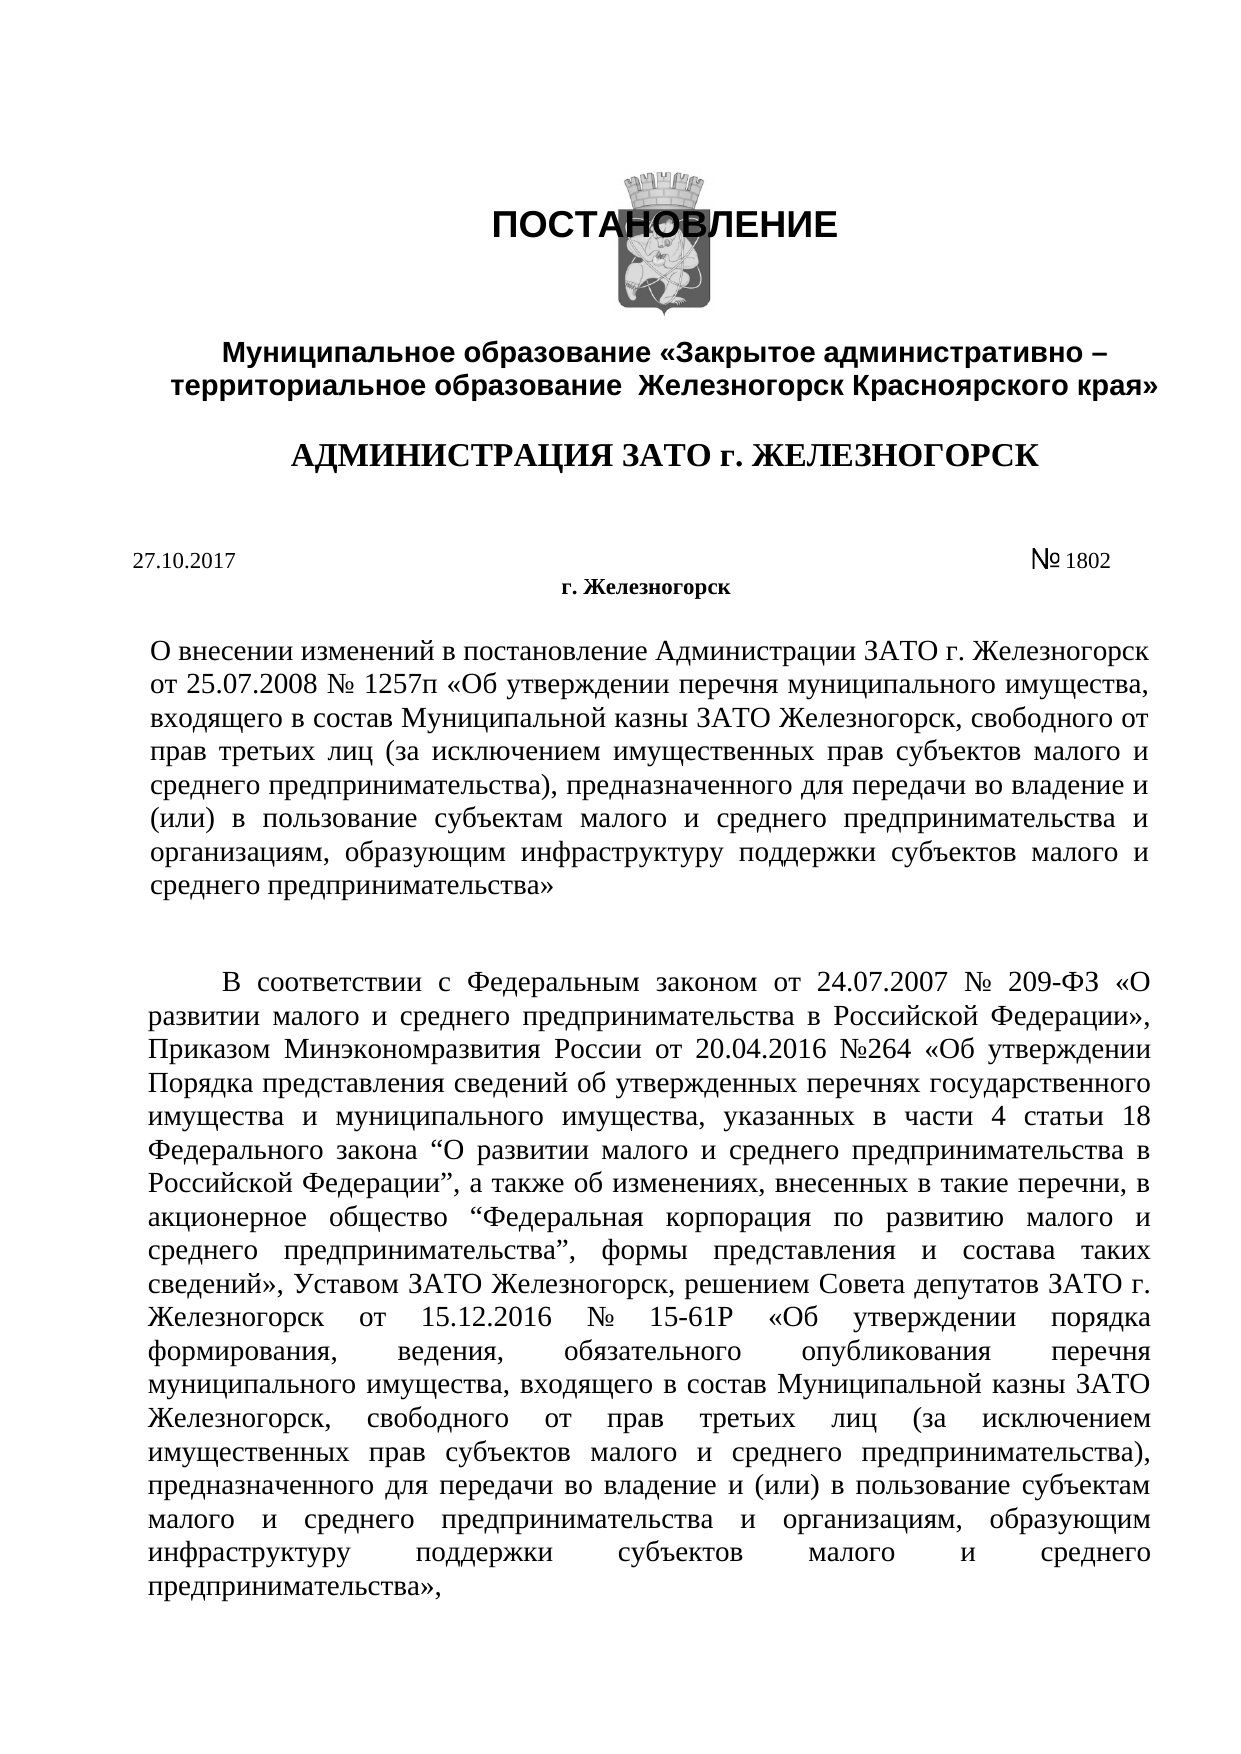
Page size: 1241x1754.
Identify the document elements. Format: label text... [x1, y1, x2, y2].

text В соответствии с Федеральным законом от 24.07.2007 № 209-ФЗ «О развитии малого и среднего предпринимательства в Российской Федерации», Приказом Минэкономразвития России от 20.04.2016 №264 «Об утверждении Порядка представления сведений об утвержденных перечнях государственного имущества и муниципального имущества, указанных в части 4 статьи 18 Федерального закона “О развитии малого и среднего предпринимательства в Российской Федерации”, а также об изменениях, внесенных в такие перечни, в акционерное общество “Федеральная корпорация по развитию малого и среднего предпринимательства”, формы представления и состава таких сведений», Уставом ЗАТО Железногорск, решением Совета депутатов ЗАТО г. Железногорск от 15.12.2016 № 15-61Р «Об утверждении порядка формирования, ведения, обязательного опубликования перечня муниципального имущества, входящего в состав Муниципальной казны ЗАТО Железногорск, свободного от прав третьих лиц (за исключением имущественных прав субъектов малого и среднего предпринимательства), предназначенного для передачи во владение и (или) в пользование субъектам малого и среднего предпринимательства и организациям, образующим инфраструктуру поддержки субъектов малого и среднего предпринимательства», [148, 964, 1152, 1601]
subtitle АДМИНИСТРАЦИЯ ЗАТО г. ЖЕЛЕЗНОГОРСК [149, 436, 1180, 474]
text Муниципальное образование «Закрытое административно – территориальное образование Железногорск Красноярского края» [149, 335, 1180, 402]
text О внесении изменений в постановление Администрации ЗАТО г. Железногорск от 25.07.2008 № 1257п «Об утверждении перечня муниципального имущества, входящего в состав Муниципальной казны ЗАТО Железногорск, свободного от прав третьих лиц (за исключением имущественных прав субъектов малого и среднего предпринимательства), предназначенного для передачи во владение и (или) в пользование субъектам малого и среднего предпринимательства и организациям, образующим инфраструктуру поддержки субъектов малого и среднего предпринимательства» [150, 633, 1149, 902]
text г. Железногорск [121, 573, 1171, 600]
text ПОСТАНОВЛЕНИЕ [149, 202, 1180, 245]
text 27.10.2017 1802 [121, 547, 1171, 573]
